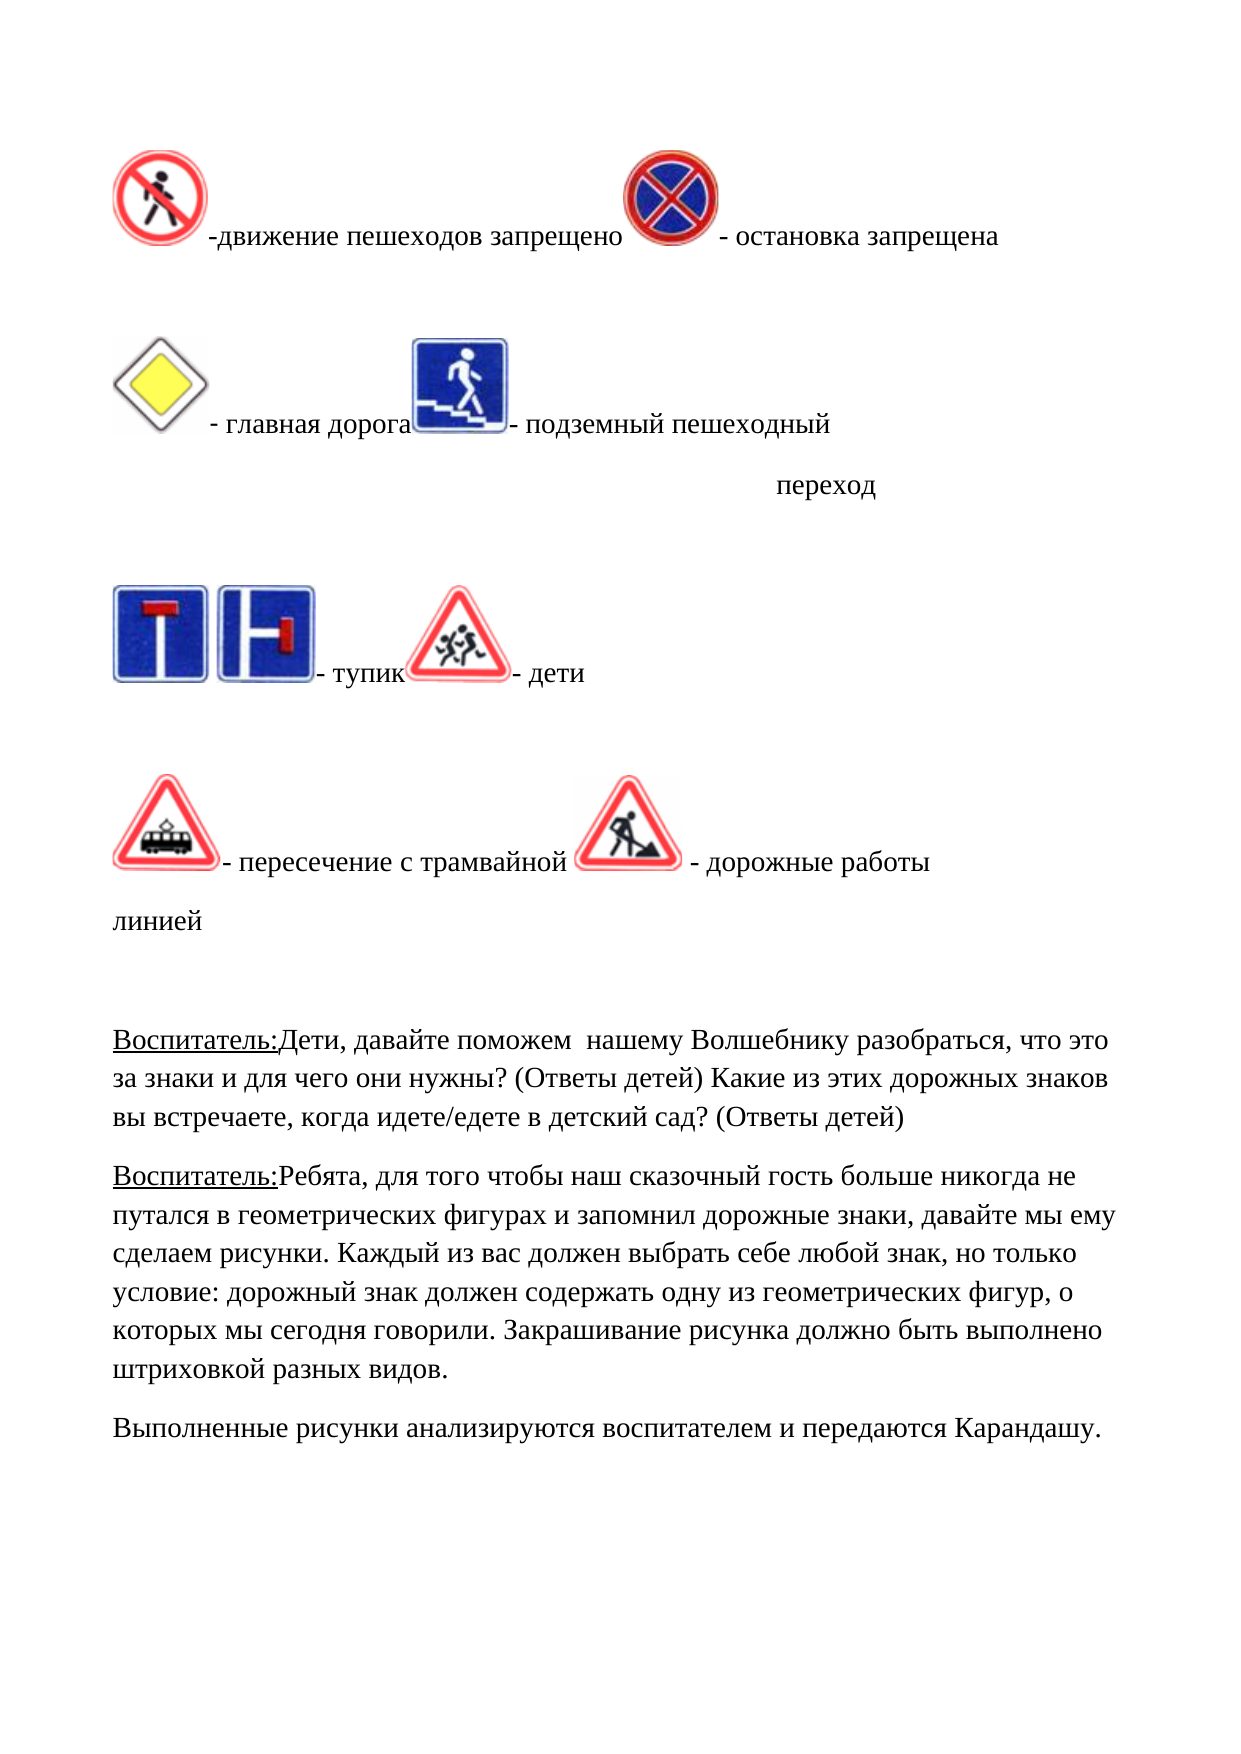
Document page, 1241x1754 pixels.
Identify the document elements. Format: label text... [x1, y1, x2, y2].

text Выполненные рисунки анализируются воспитателем и передаются Карандашу. [112, 1410, 1128, 1444]
picture [411, 338, 509, 434]
picture [405, 585, 512, 683]
text Воспитатель:Дети, давайте поможем нашему Волшебнику разобраться, что это за знаки и для чего они нужны? (Ответы детей) Какие из этих дорожных знаков вы встречаете, когда идете/едете в детский сад? (Ответы детей) [112, 1022, 1128, 1132]
text переход [112, 467, 1128, 501]
picture [112, 774, 222, 871]
picture [623, 150, 719, 246]
text Воспитатель:Ребята, для того чтобы наш сказочный гость больше никогда не путался в геометрических фигурах и запомнил дорожные знаки, давайте мы ему сделаем рисунки. Каждый из вас должен выбрать себе любой знак, но только условие: дорожный знак должен содержать одну из геометрических фигур, о которых мы сегодня говорили. Закрашивание рисунка должно быть выполнено штриховкой разных видов. [112, 1158, 1128, 1384]
text - пересечение с трамвайной - дорожные работы [112, 774, 1128, 877]
picture [574, 775, 683, 871]
picture [112, 336, 210, 434]
picture [112, 150, 208, 246]
text линией [112, 903, 1128, 937]
text - главная дорога- подземный пешеходный [112, 337, 1128, 441]
text -движение пешеходов запрещено- остановка запрещена [112, 150, 1128, 252]
picture [112, 585, 316, 683]
